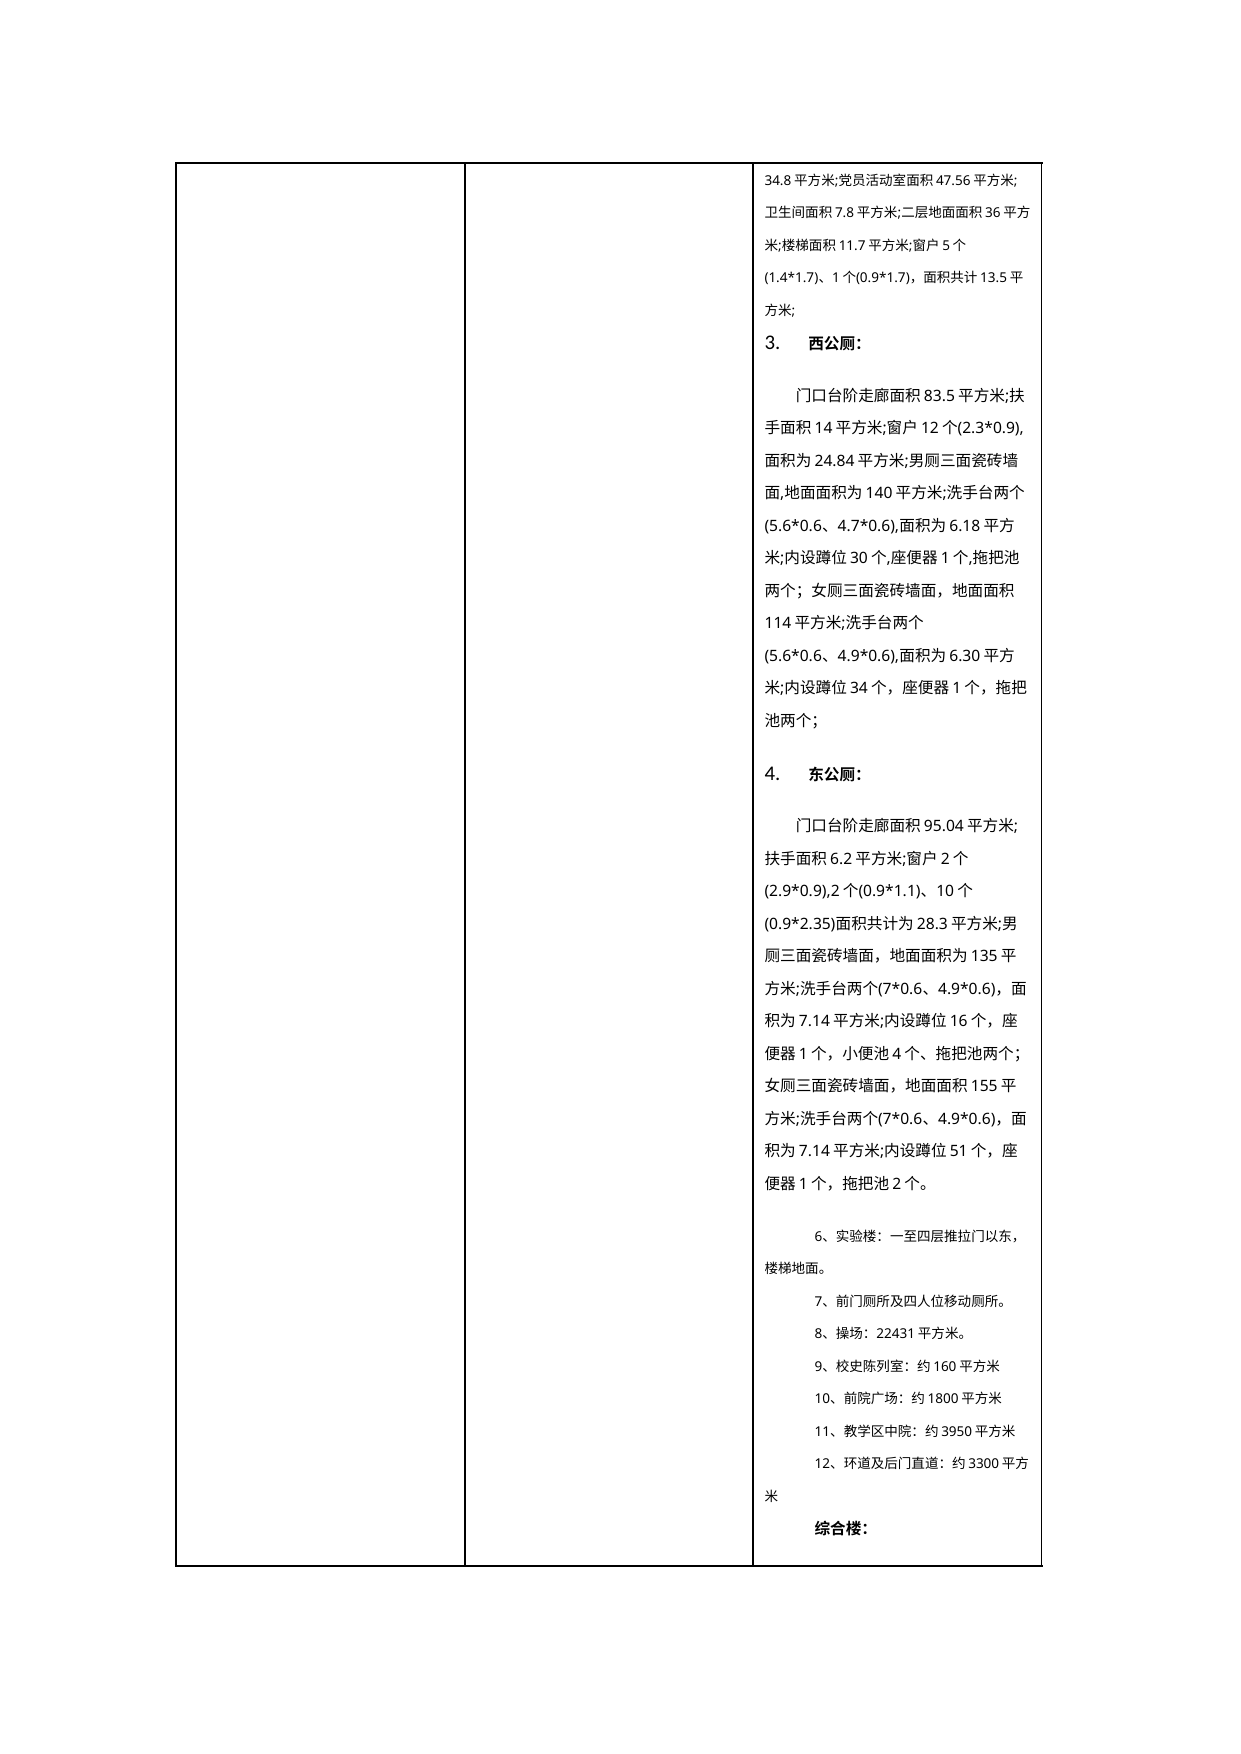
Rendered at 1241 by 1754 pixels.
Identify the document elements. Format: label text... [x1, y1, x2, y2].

table_cell 3 [177, 164, 464, 1565]
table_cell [754, 164, 1041, 1565]
table_cell [466, 164, 752, 1565]
